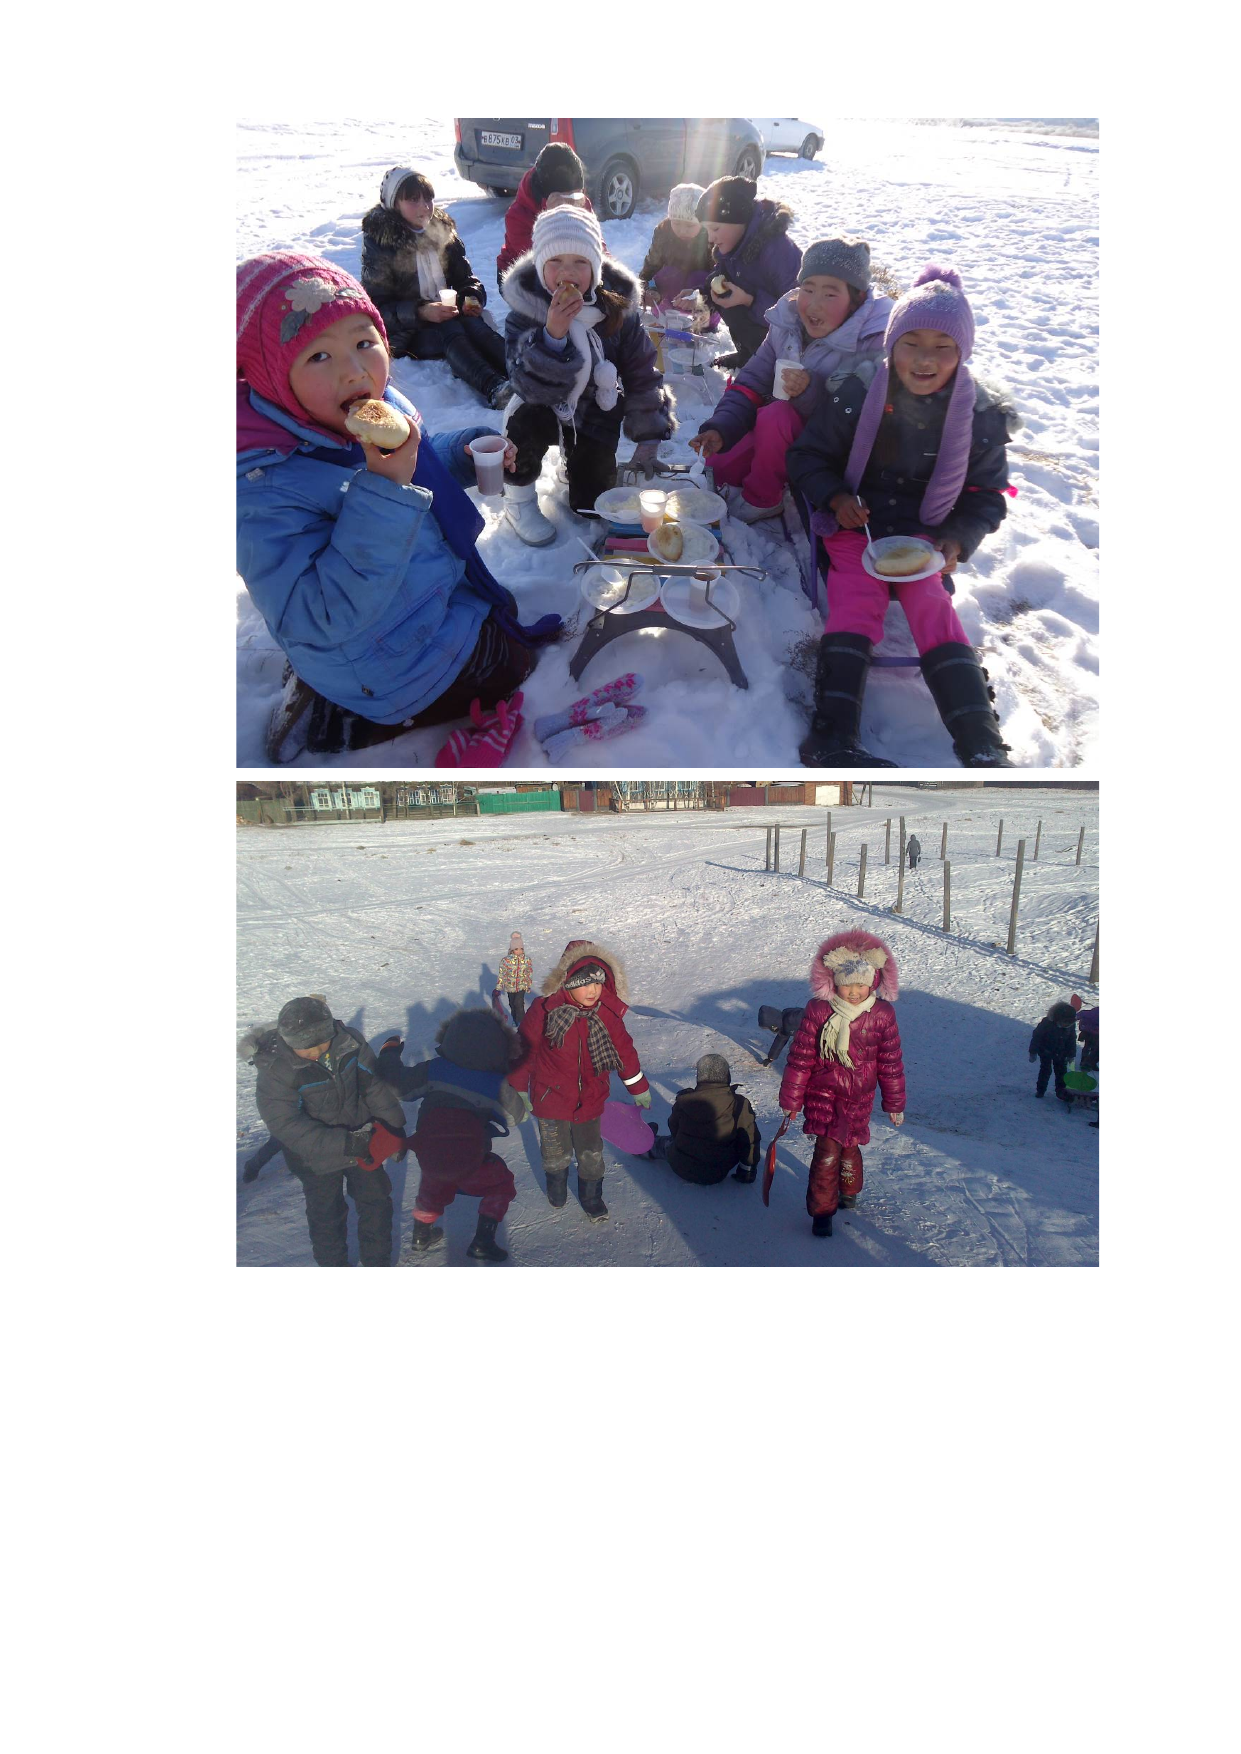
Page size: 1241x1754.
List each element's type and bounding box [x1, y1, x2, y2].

picture [236, 781, 1100, 1267]
picture [236, 118, 1100, 768]
